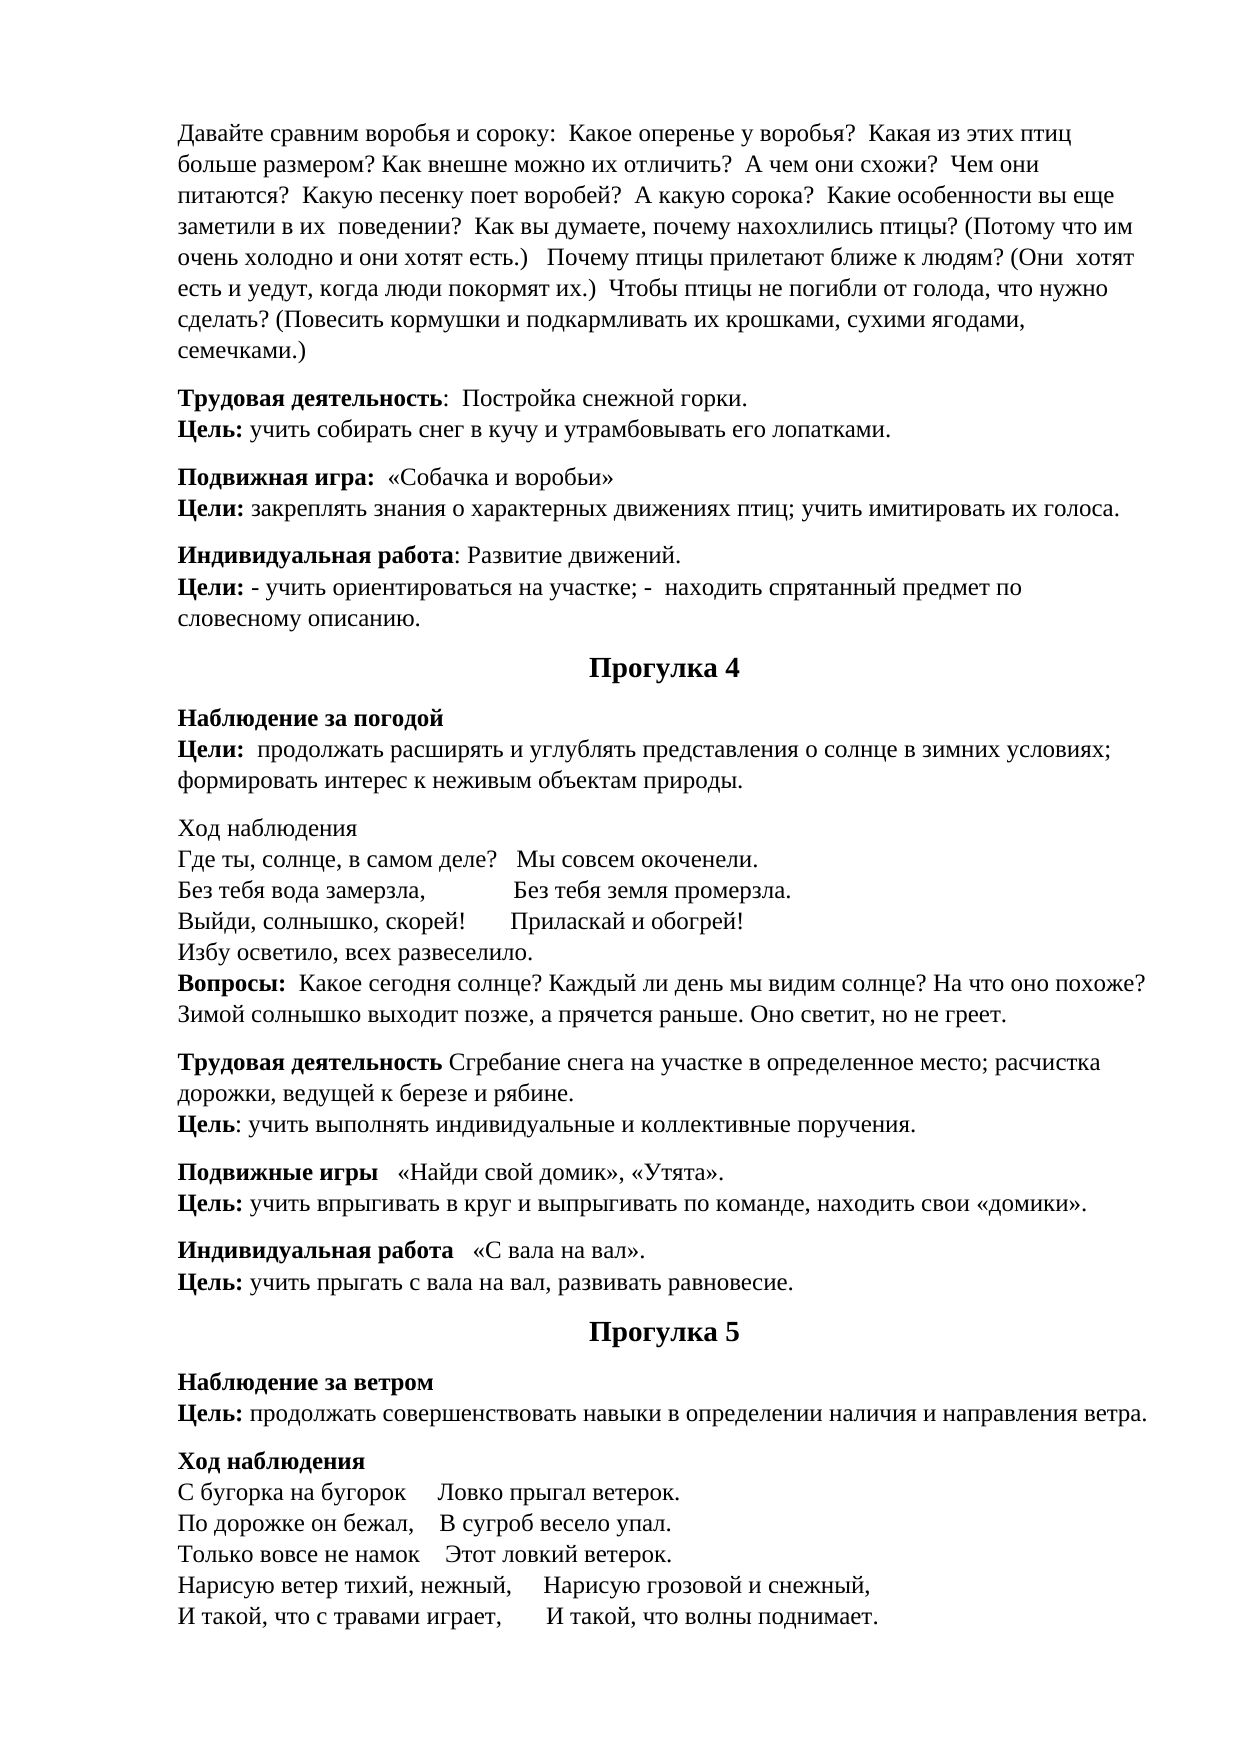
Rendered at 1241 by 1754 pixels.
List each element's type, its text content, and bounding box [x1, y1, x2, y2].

text Прогулка 4 [177, 650, 1152, 684]
text Прогулка 5 [177, 1314, 1152, 1348]
text Ход наблюдения С бугорка на бугорок Ловко прыгал ветерок. По дорожке он бежал, В сугроб весело упал. Только вовсе не намок Этот ловкий ветерок. Нарисую ветер тихий, нежный, Нарисую грозовой и снежный, И такой, что с травами играет, И такой, что волны поднимает. [177, 1446, 1152, 1630]
text Наблюдение за ветром Цель: продолжать совершенствовать навыки в определении наличия и направления ветра. [177, 1367, 1152, 1427]
text Ход наблюдения Где ты, солнце, в самом деле? Мы совсем окоченели. Без тебя вода замерзла, Без тебя земля промерзла. Выйди, солнышко, скорей! Приласкай и обогрей! Избу осветило, всех развеселило. Вопросы: Какое сегодня солнце? Каждый ли день мы видим солнце? На что оно похоже? Зимой солнышко выходит позже, а прячется раньше. Оно светит, но не греет. [177, 813, 1152, 1028]
text Подвижная игра: «Собачка и воробьи» Цели: закреплять знания о характерных движениях птиц; учить имитировать их голоса. [177, 462, 1152, 522]
text Индивидуальная работа «С вала на вал». Цель: учить прыгать с вала на вал, развивать равновесие. [177, 1236, 1152, 1295]
text Индивидуальная работа: Развитие движений. Цели: - учить ориентироваться на участке; - находить спрятанный предмет по словесному описанию. [177, 541, 1152, 631]
text Наблюдение за погодой Цели: продолжать расширять и углублять представления о солнце в зимних условиях; формировать интерес к неживым объектам природы. [177, 703, 1152, 794]
text Трудовая деятельность Сгребание снега на участке в определенное место; расчистка дорожки, ведущей к березе и рябине. Цель: учить выполнять индивидуальные и коллективные поручения. [177, 1047, 1152, 1138]
text Подвижные игры «Найди свой домик», «Утята». Цель: учить впрыгивать в круг и выпрыгивать по команде, находить свои «домики». [177, 1157, 1152, 1217]
text Трудовая деятельность: Постройка снежной горки. Цель: учить собирать снег в кучу и утрамбовывать его лопатками. [177, 383, 1152, 443]
text Давайте сравним воробья и сороку: Какое оперенье у воробья? Какая из этих птиц больше размером? Как внешне можно их отличить? А чем они схожи? Чем они питаются? Какую песенку поет воробей? А какую сорока? Какие особенности вы еще заметили в их поведении? Как вы думаете, почему нахохлились птицы? (Потому что им очень холодно и они хотят есть.) Почему птицы прилетают ближе к людям? (Они хотят есть и уедут, когда люди покормят их.) Чтобы птицы не погибли от голода, что нужно сделать? (Повесить кормушки и подкармливать их крошками, сухими ягодами, семечками.) [177, 118, 1152, 364]
